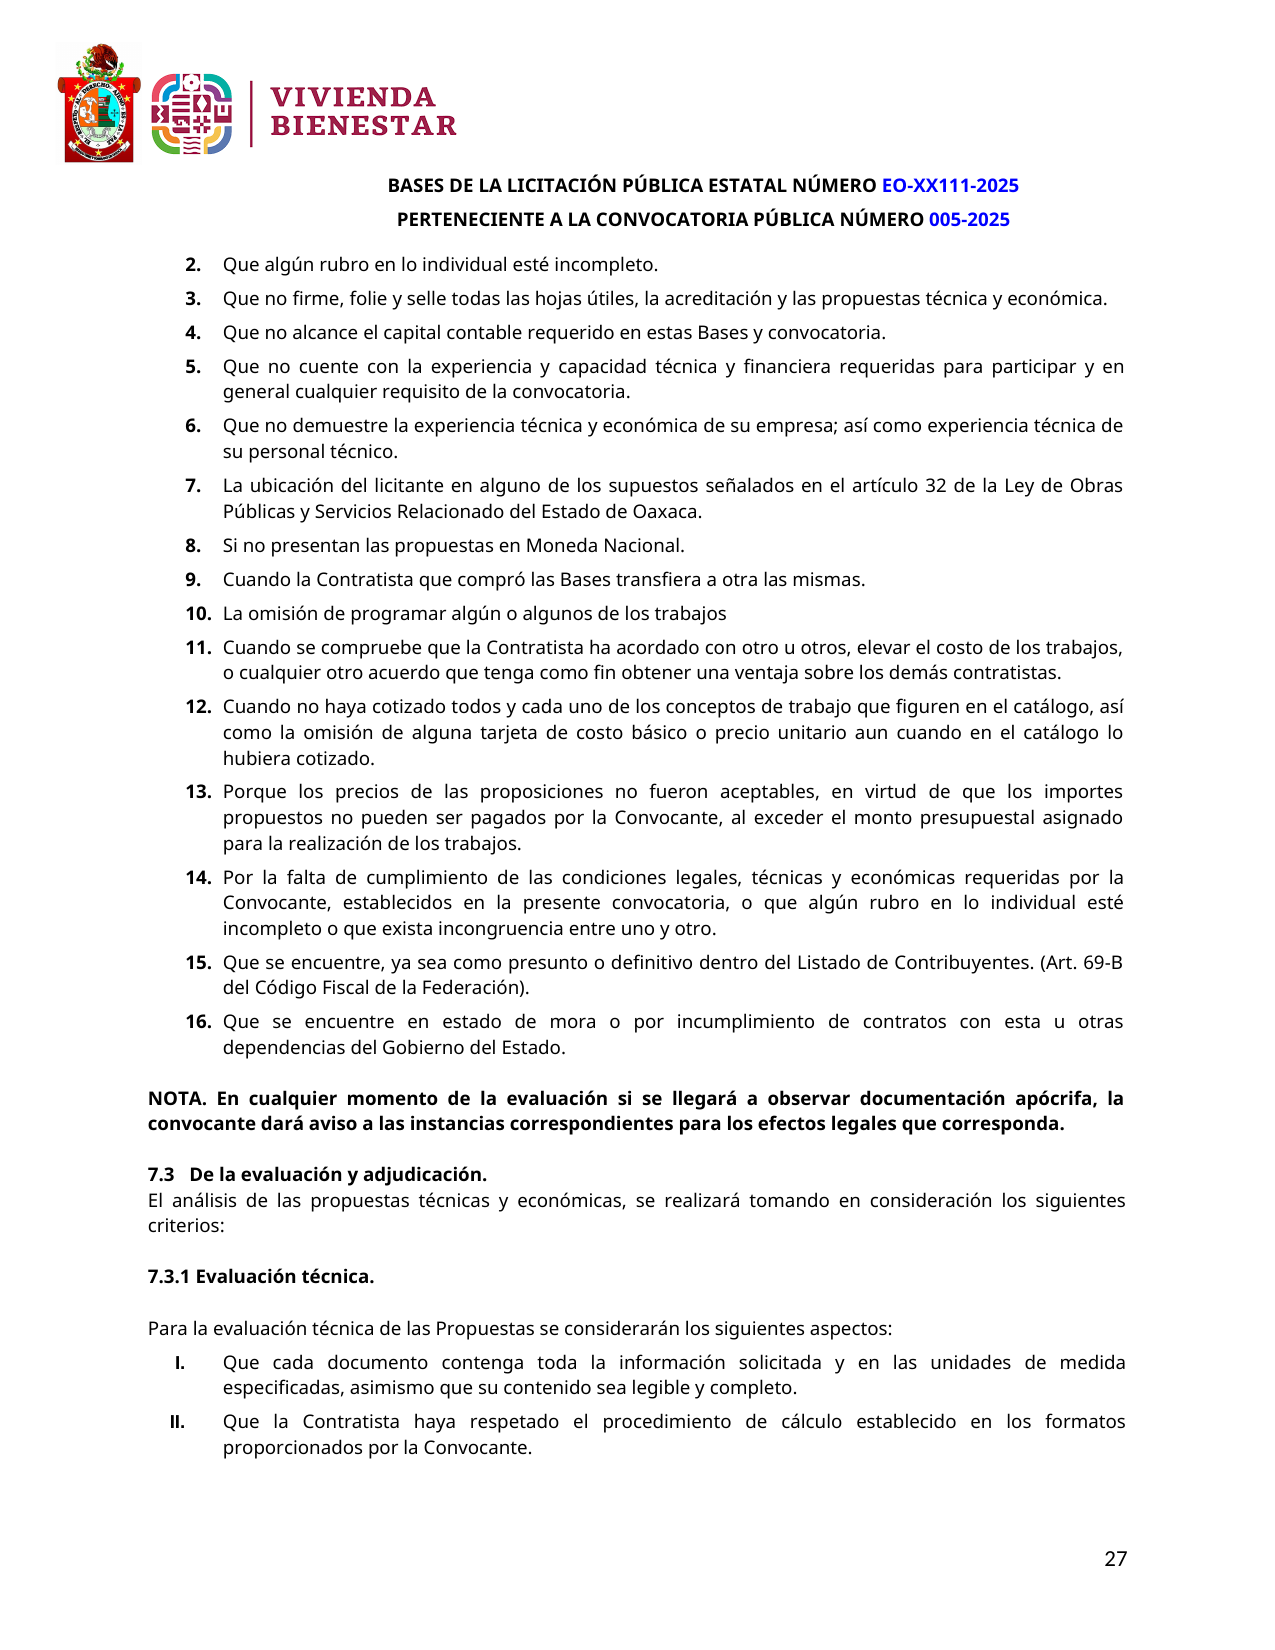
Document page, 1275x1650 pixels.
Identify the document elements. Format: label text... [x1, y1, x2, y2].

text 7.3.1 Evaluación técnica. [148, 1264, 1127, 1289]
list Que no firme, folie y selle todas las hojas útiles, la acreditación y las propuestas técnica y económica. [185, 285, 1125, 311]
list Porque los precios de las proposiciones no fueron aceptables, en virtud de que los importes propuestos no pueden ser pagados por la Convocante, al exceder el monto presupuestal asignado para la realización de los trabajos. [185, 779, 1125, 855]
list Cuando la Contratista que compró las Bases transfiera a otra las mismas. [185, 566, 1125, 592]
list Que no demuestre la experiencia técnica y económica de su empresa; así como experiencia técnica de su personal técnico. [185, 413, 1125, 464]
list Que se encuentre, ya sea como presunto o definitivo dentro del Listado de Contribuyentes. (Art. 69-B del Código Fiscal de la Federación). [185, 949, 1125, 1000]
picture [147, 66, 473, 163]
text 7.3 De la evaluación y adjudicación. [148, 1162, 1127, 1187]
list Que la Contratista haya respetado el procedimiento de cálculo establecido en los formatos proporcionados por la Convocante. [185, 1408, 1127, 1459]
list La omisión de programar algún o algunos de los trabajos [185, 600, 1125, 626]
list Cuando se compruebe que la Contratista ha acordado con otro u otros, elevar el costo de los trabajos, o cualquier otro acuerdo que tenga como fin obtener una ventaja sobre los demás contratistas. [185, 634, 1125, 685]
list Que cada documento contenga toda la información solicitada y en las unidades de medida especificadas, asimismo que su contenido sea legible y completo. [185, 1349, 1127, 1400]
list Que no cuente con la experiencia y capacidad técnica y financiera requeridas para participar y en general cualquier requisito de la convocatoria. [185, 353, 1125, 404]
picture [55, 42, 143, 165]
list Cuando no haya cotizado todos y cada uno de los conceptos de trabajo que figuren en el catálogo, así como la omisión de alguna tarjeta de costo básico o precio unitario aun cuando en el catálogo lo hubiera cotizado. [185, 694, 1125, 770]
text El análisis de las propuestas técnicas y económicas, se realizará tomando en consideración los siguientes criterios: [148, 1187, 1127, 1238]
list Por la falta de cumplimiento de las condiciones legales, técnicas y económicas requeridas por la Convocante, establecidos en la presente convocatoria, o que algún rubro en lo individual esté incompleto o que exista incongruencia entre uno y otro. [185, 864, 1125, 941]
list Que no alcance el capital contable requerido en estas Bases y convocatoria. [185, 319, 1125, 345]
list Si no presentan las propuestas en Moneda Nacional. [185, 532, 1125, 557]
list Que algún rubro en lo individual esté incompleto. [185, 251, 1125, 277]
text Para la evaluación técnica de las Propuestas se considerarán los siguientes aspectos: [148, 1315, 1127, 1340]
text NOTA. En cualquier momento de la evaluación si se llegará a observar documentación apócrifa, la convocante dará aviso a las instancias correspondientes para los efectos legales que corresponda. [148, 1085, 1125, 1136]
list Que se encuentre en estado de mora o por incumplimiento de contratos con esta u otras dependencias del Gobierno del Estado. [185, 1009, 1125, 1060]
list La ubicación del licitante en alguno de los supuestos señalados en el artículo 32 de la Ley de Obras Públicas y Servicios Relacionado del Estado de Oaxaca. [185, 472, 1125, 523]
